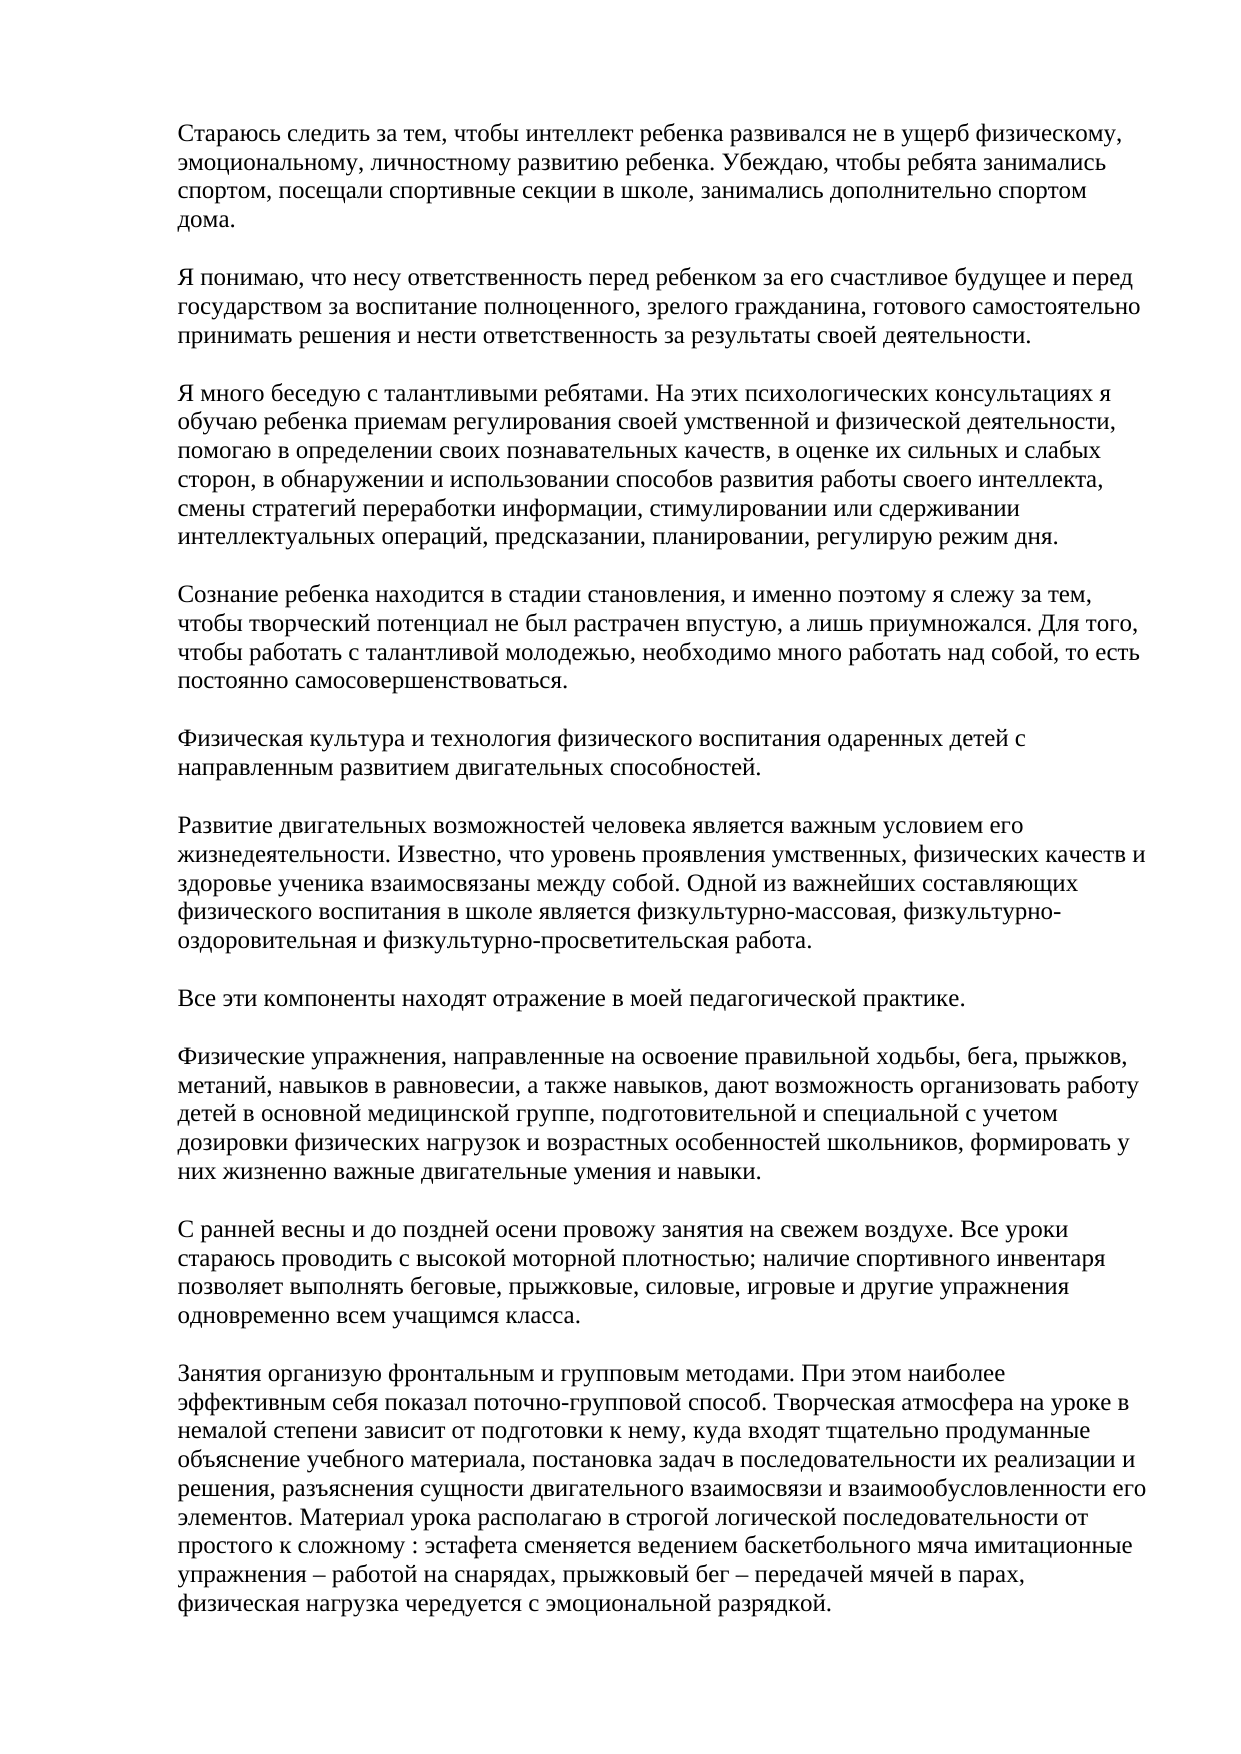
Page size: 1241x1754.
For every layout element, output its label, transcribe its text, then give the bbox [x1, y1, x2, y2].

text Занятия организую фронтальным и групповым методами. При этом наиболее эффективным себя показал поточно-групповой способ. Творческая атмосфера на уроке в немалой степени зависит от подготовки к нему, куда входят тщательно продуманные объяснение учебного материала, постановка задач в последовательности их реализации и решения, разъяснения сущности двигательного взаимосвязи и взаимообусловленности его элементов. Материал урока располагаю в строгой логической последовательности от простого к сложному : эстафета сменяется ведением баскетбольного мяча имитационные упражнения – работой на снарядах, прыжковый бег – передачей мячей в парах, физическая нагрузка чередуется с эмоциональной разрядкой. [177, 1358, 1152, 1617]
text Стараюсь следить за тем, чтобы интеллект ребенка развивался не в ущерб физическому, эмоциональному, личностному развитию ребенка. Убеждаю, чтобы ребята занимались спортом, посещали спортивные секции в школе, занимались дополнительно спортом дома. [177, 118, 1152, 233]
text Я понимаю, что несу ответственность перед ребенком за его счастливое будущее и перед государством за воспитание полноценного, зрелого гражданина, готового самостоятельно принимать решения и нести ответственность за результаты своей деятельности. [177, 262, 1152, 348]
text Развитие двигательных возможностей человека является важным условием его жизнедеятельности. Известно, что уровень проявления умственных, физических качеств и здоровье ученика взаимосвязаны между собой. Одной из важнейших составляющих физического воспитания в школе является физкультурно-массовая, физкультурно-оздоровительная и физкультурно-просветительская работа. [177, 810, 1152, 954]
text Я много беседую с талантливыми ребятами. На этих психологических консультациях я обучаю ребенка приемам регулирования своей умственной и физической деятельности, помогаю в определении своих познавательных качеств, в оценке их сильных и слабых сторон, в обнаружении и использовании способов развития работы своего интеллекта, смены стратегий переработки информации, стимулировании или сдерживании интеллектуальных операций, предсказании, планировании, регулирую режим дня. [177, 378, 1152, 550]
text С ранней весны и до поздней осени провожу занятия на свежем воздухе. Все уроки стараюсь проводить с высокой моторной плотностью; наличие спортивного инвентаря позволяет выполнять беговые, прыжковые, силовые, игровые и другие упражнения одновременно всем учащимся класса. [177, 1214, 1152, 1329]
text Все эти компоненты находят отражение в моей педагогической практике. [177, 983, 1152, 1012]
text Физические упражнения, направленные на освоение правильной ходьбы, бега, прыжков, метаний, навыков в равновесии, а также навыков, дают возможность организовать работу детей в основной медицинской группе, подготовительной и специальной с учетом дозировки физических нагрузок и возрастных особенностей школьников, формировать у них жизненно важные двигательные умения и навыки. [177, 1041, 1152, 1185]
text Сознание ребенка находится в стадии становления, и именно поэтому я слежу за тем, чтобы творческий потенциал не был растрачен впустую, а лишь приумножался. Для того, чтобы работать с талантливой молодежью, необходимо много работать над собой, то есть постоянно самосовершенствоваться. [177, 579, 1152, 694]
text Физическая культура и технология физического воспитания одаренных детей с направленным развитием двигательных способностей. [177, 723, 1152, 781]
